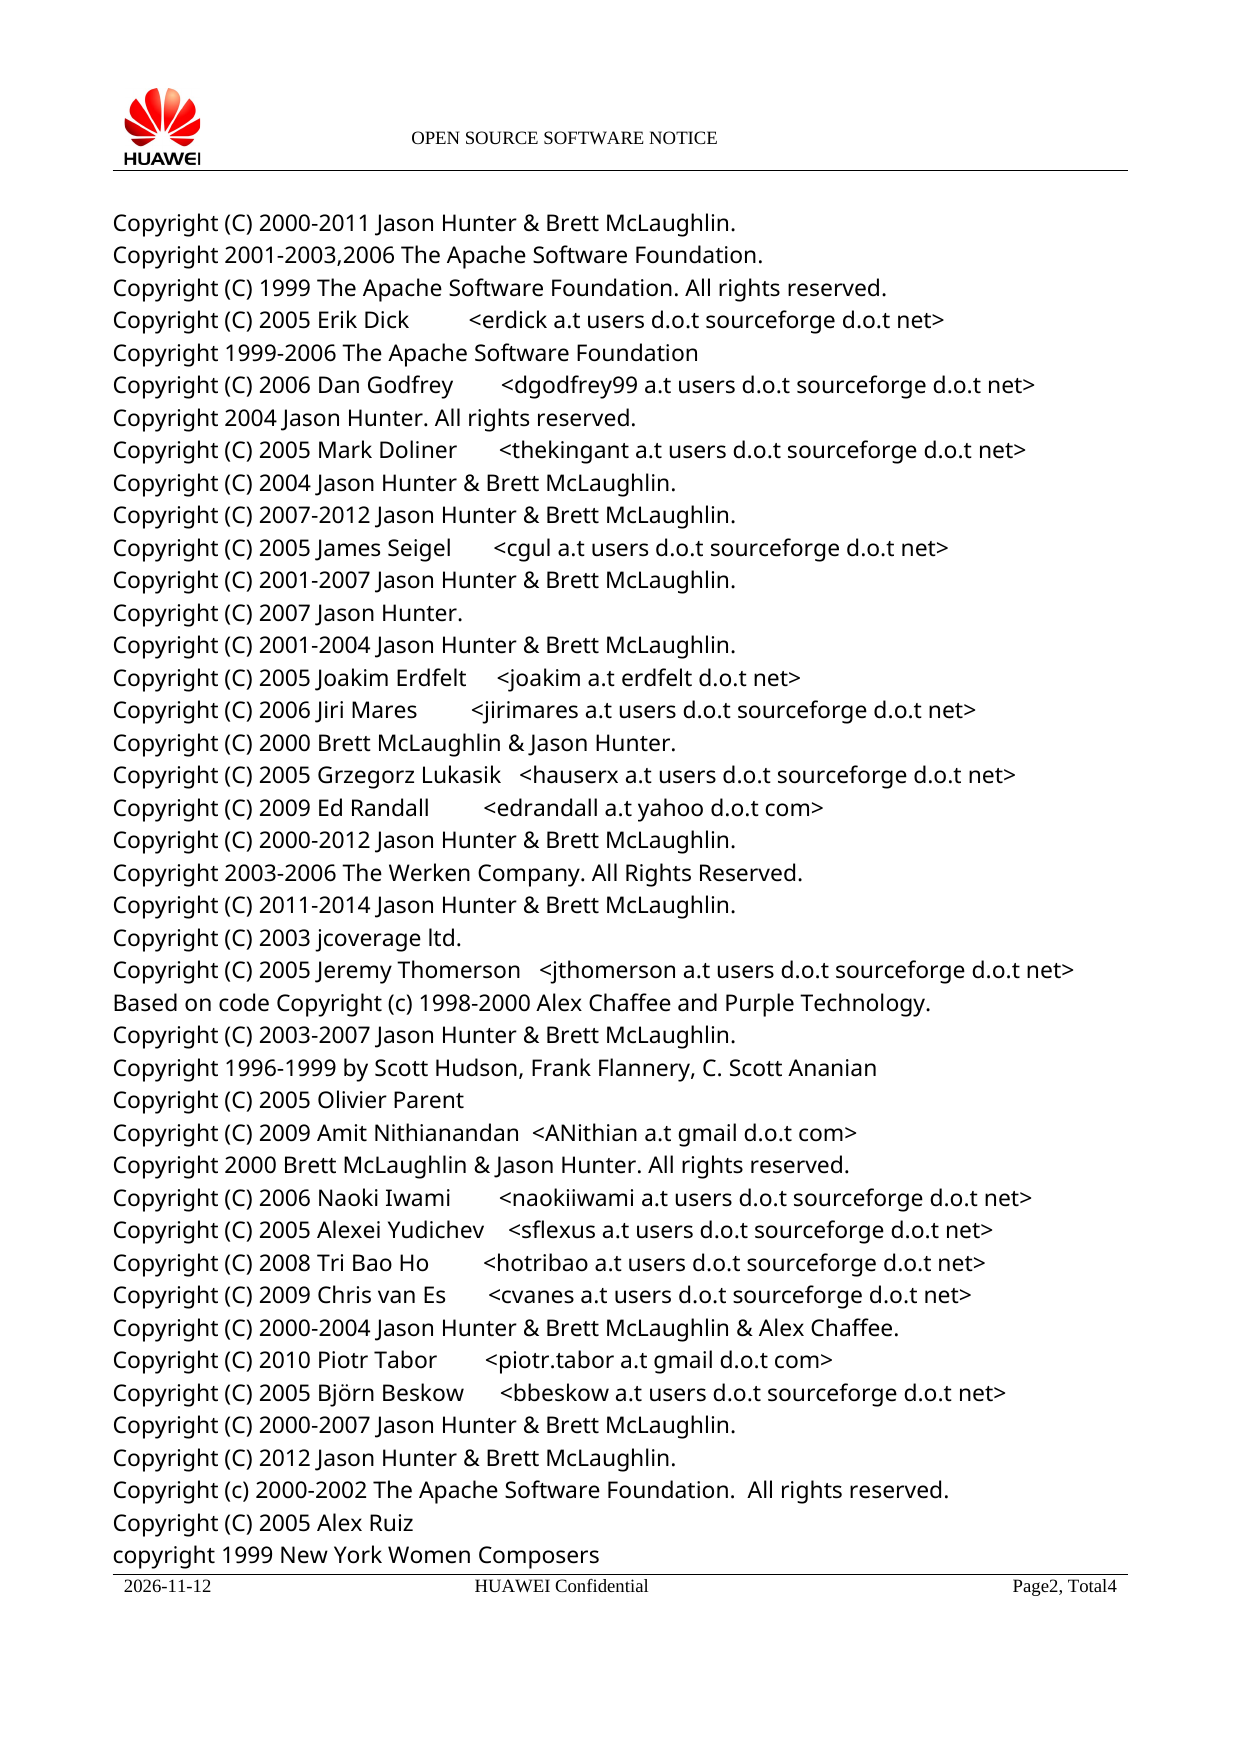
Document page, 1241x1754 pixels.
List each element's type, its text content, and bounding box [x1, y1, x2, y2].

picture [124, 88, 201, 165]
